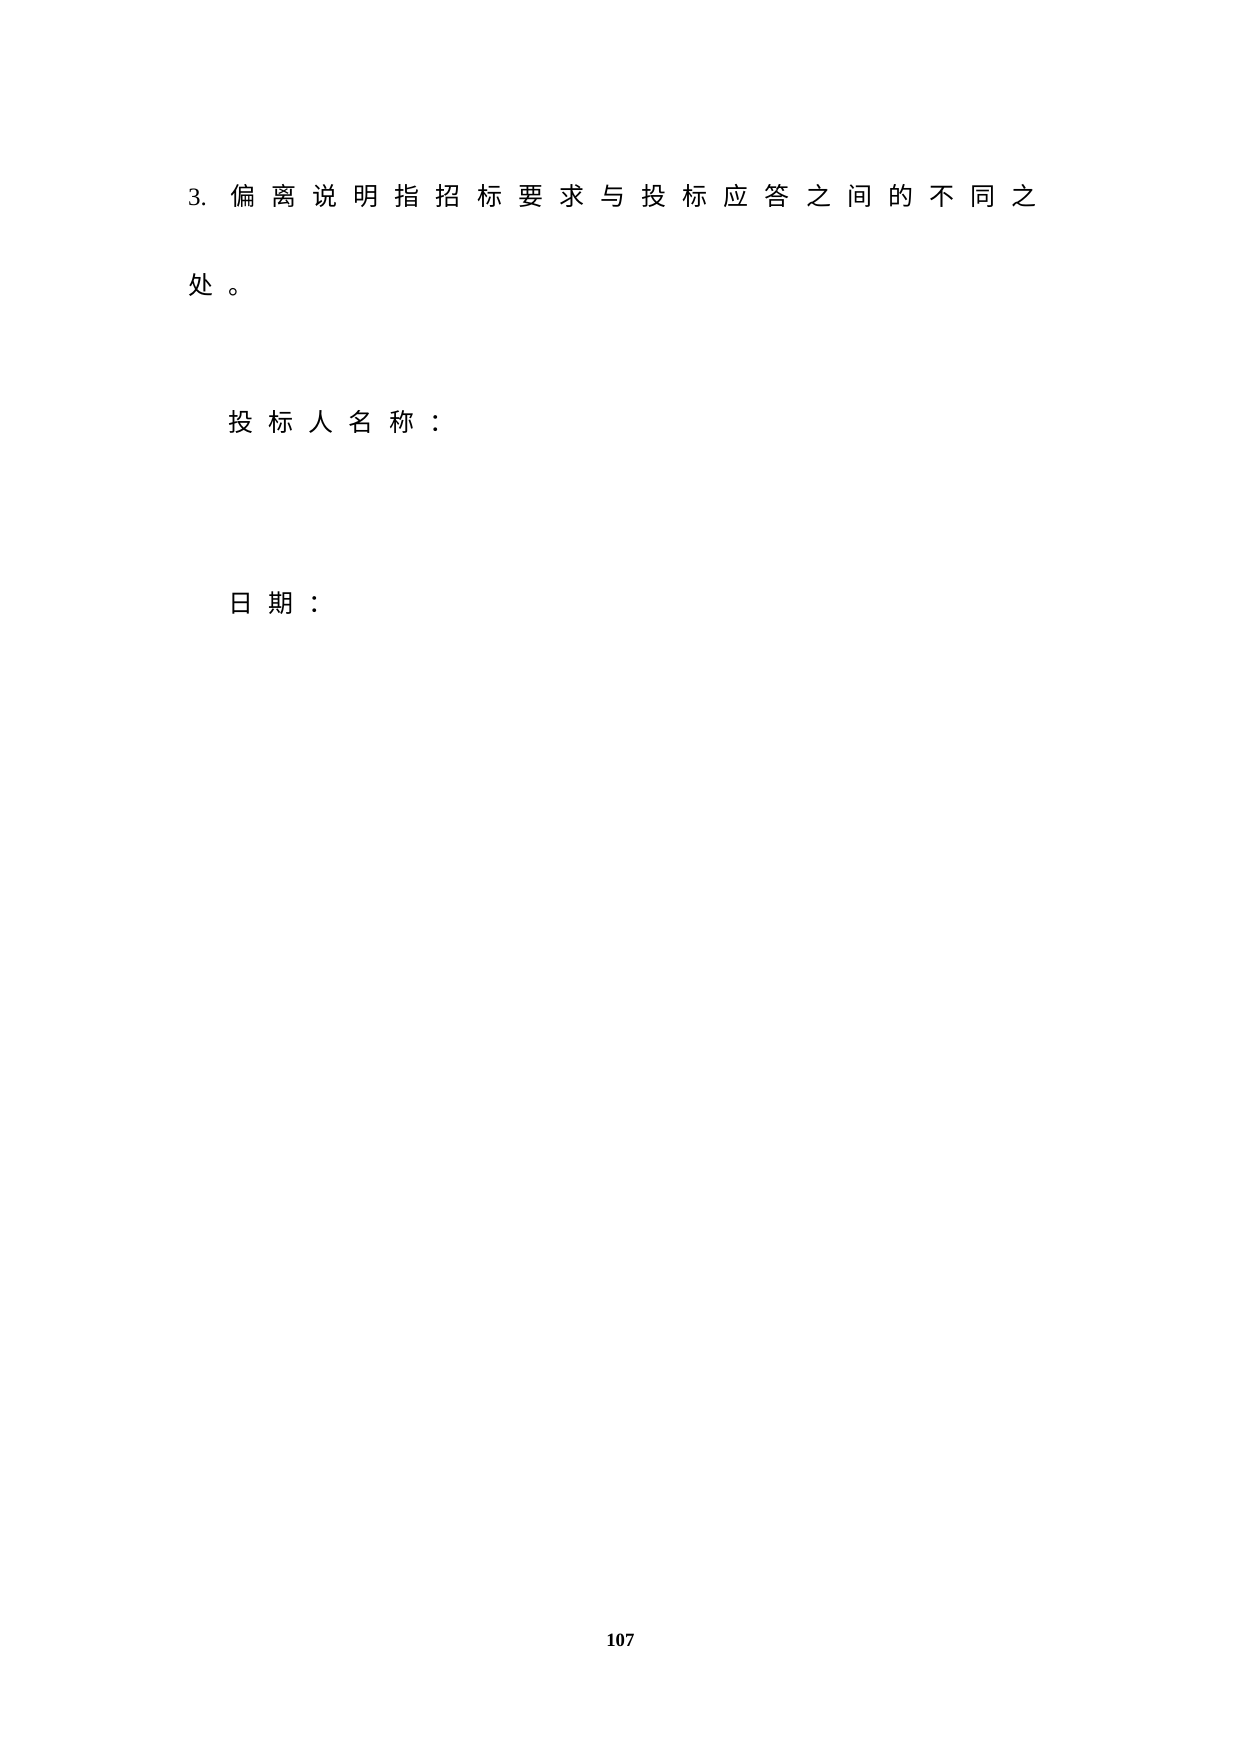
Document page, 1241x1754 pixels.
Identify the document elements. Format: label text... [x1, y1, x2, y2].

text 日期： [188, 512, 1043, 631]
text 投标人名称： [188, 390, 1043, 450]
text 3. 偏离说明指招标要求与投标应答之间的不同之处。 [188, 164, 1052, 313]
